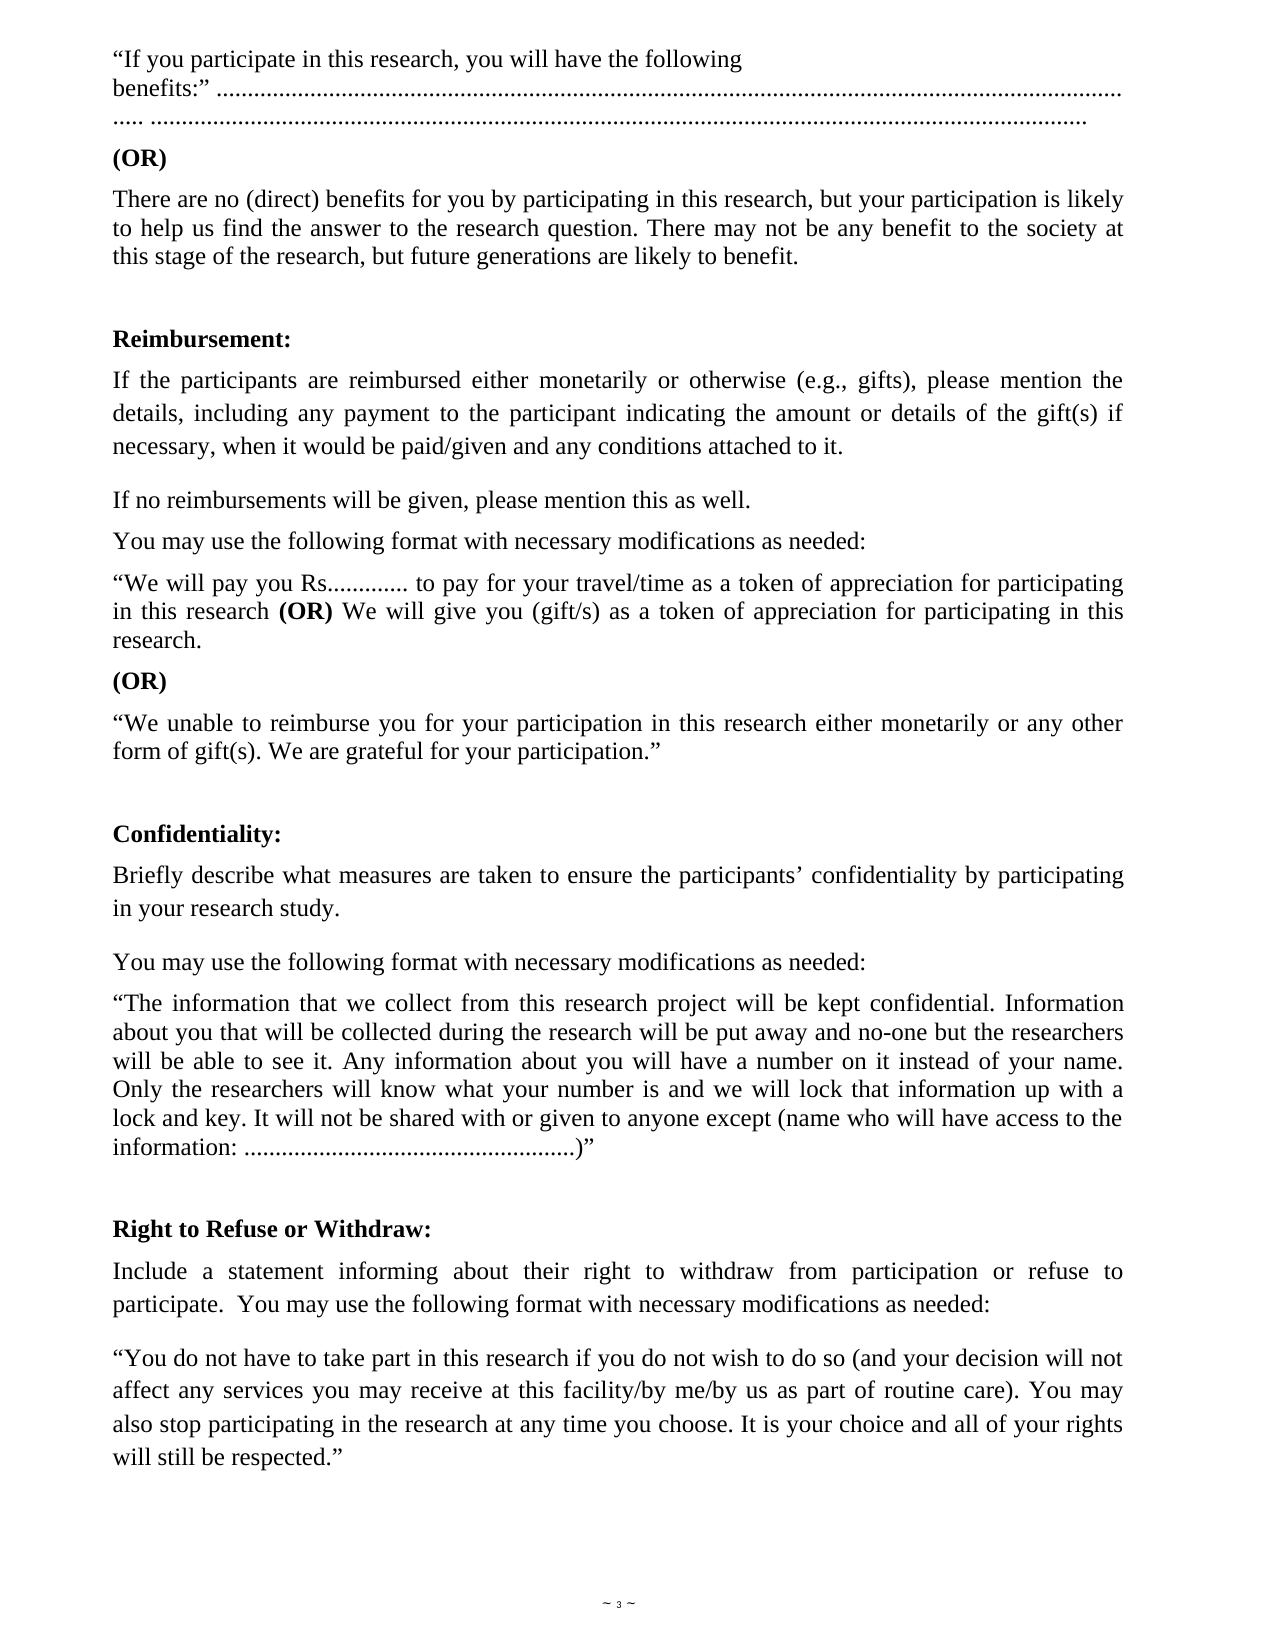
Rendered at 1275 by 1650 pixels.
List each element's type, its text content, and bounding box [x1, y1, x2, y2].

text Include a statement informing about their right to withdraw from participation or refuse to participate. You may use the following format with necessary modifications as needed: [112, 1256, 1125, 1317]
text Right to Refuse or Withdraw: [112, 1214, 1125, 1243]
text If no reimbursements will be given, please mention this as well. [112, 485, 1125, 514]
text “If you participate in this research, you will have the following benefits:” ...................................................................................................................................................... ...................................................................................................................................................... [112, 44, 1125, 130]
text Briefly describe what measures are taken to ensure the participants’ confidentiality by participating in your research study. [112, 860, 1125, 922]
text (OR) [112, 666, 1125, 695]
text “We will pay you Rs............. to pay for your travel/time as a token of appreciation for participating in this research (OR) We will give you (gift/s) as a token of appreciation for participating in this research. [112, 568, 1125, 654]
text “We unable to reimburse you for your participation in this research either monetarily or any other form of gift(s). We are grateful for your participation.” [112, 708, 1125, 765]
text “The information that we collect from this research project will be kept confidential. Information about you that will be collected during the research will be put away and no-one but the researchers will be able to see it. Any information about you will have a number on it instead of your name. Only the researchers will know what your number is and we will lock that information up with a lock and key. It will not be shared with or given to anyone except (name who will have access to the information: .....................................................)” [112, 988, 1125, 1161]
text “You do not have to take part in this research if you do not wish to do so (and your decision will not affect any services you may receive at this facility/by me/by us as part of routine care). You may also stop participating in the research at any time you choose. It is your choice and all of your rights will still be respected.” [112, 1343, 1125, 1470]
text There are no (direct) benefits for you by participating in this research, but your participation is likely to help us find the answer to the research question. There may not be any benefit to the society at this stage of the research, but future generations are likely to benefit. [112, 184, 1125, 270]
text If the participants are reimbursed either monetarily or otherwise (e.g., gifts), please mention the details, including any payment to the participant indicating the amount or details of the gift(s) if necessary, when it would be paid/given and any conditions attached to it. [112, 365, 1125, 460]
text Reimbursement: [112, 324, 1125, 353]
text You may use the following format with necessary modifications as needed: [112, 526, 1125, 555]
text Confidentiality: [112, 819, 1125, 848]
text (OR) [112, 143, 1125, 171]
text You may use the following format with necessary modifications as needed: [112, 947, 1125, 976]
